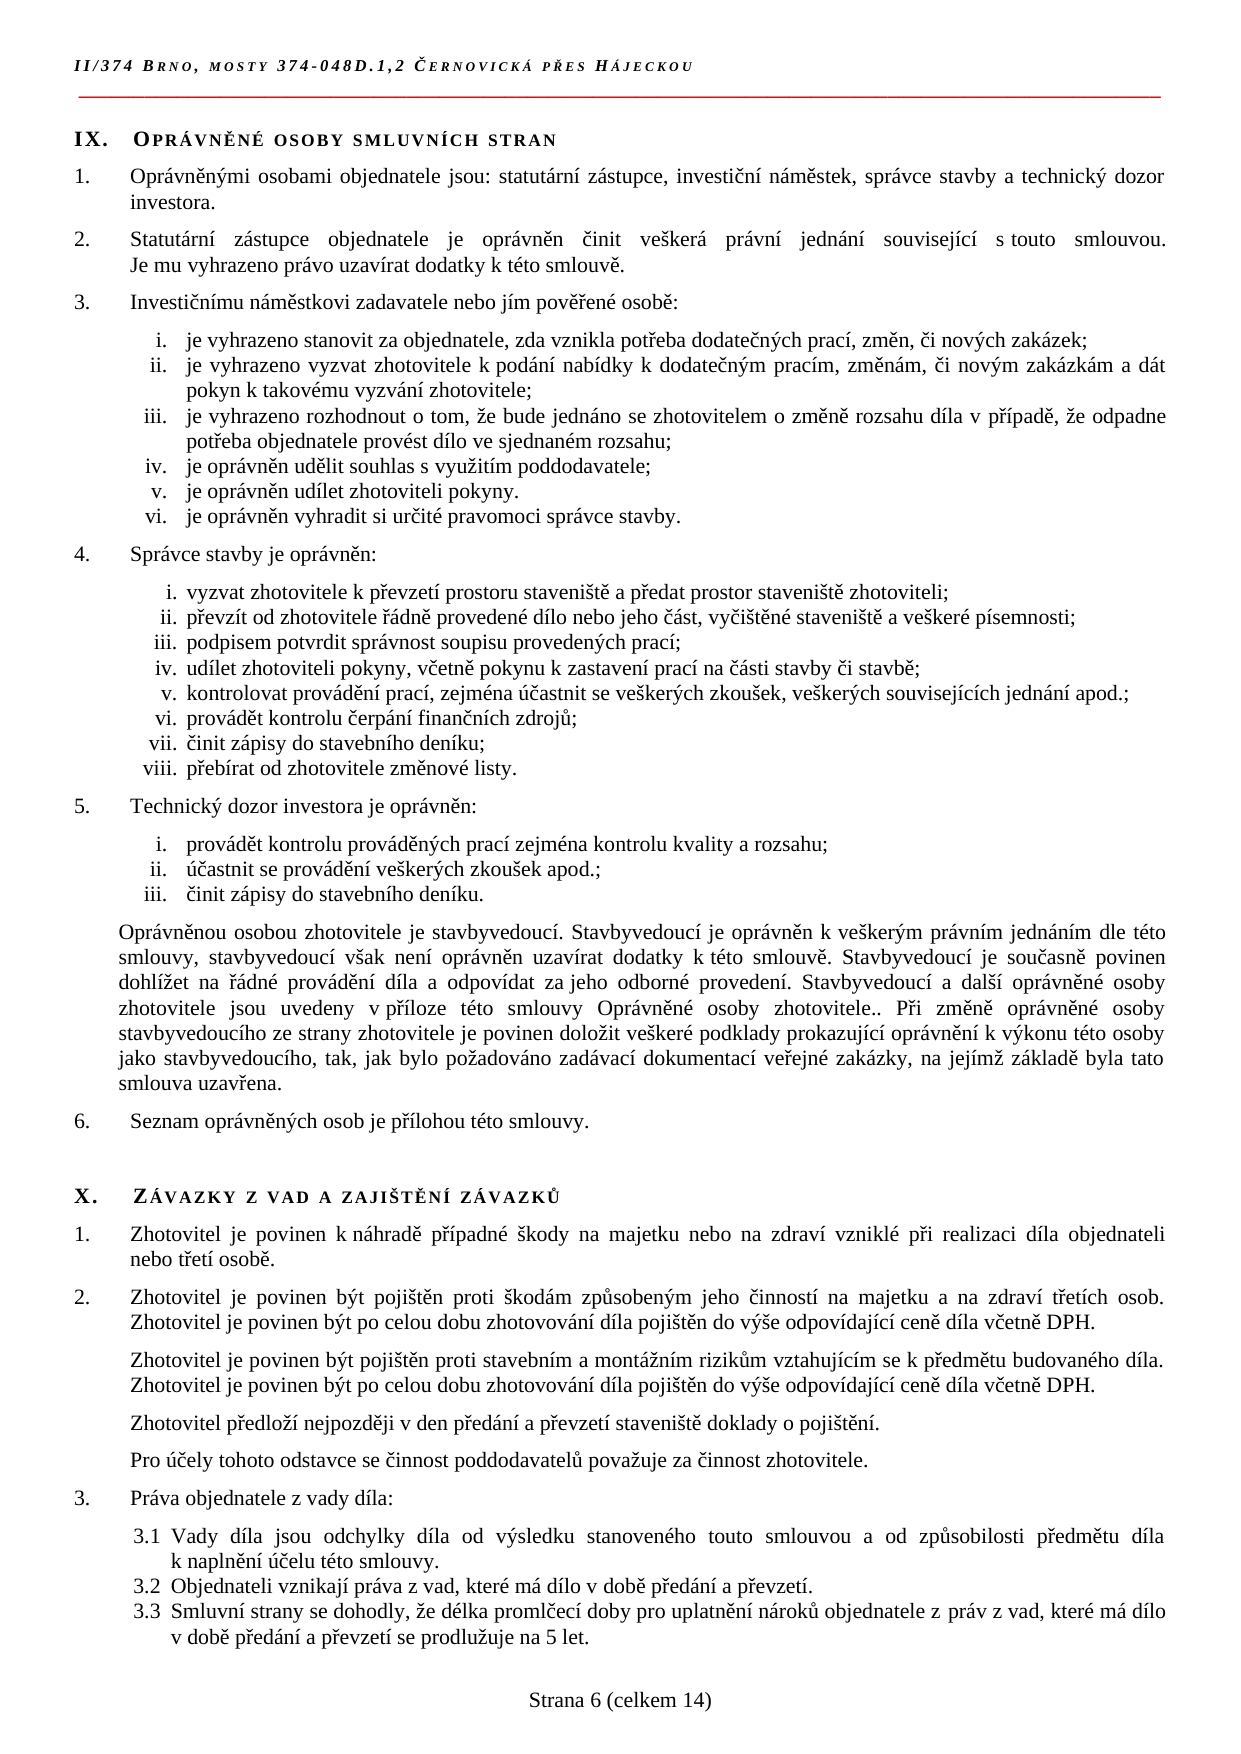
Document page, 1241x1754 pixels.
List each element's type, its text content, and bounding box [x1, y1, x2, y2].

list je oprávněn udělit souhlas s využitím poddodavatele; [167, 453, 1166, 478]
list Smluvní strany se dohodly, že délka promlčecí doby pro uplatnění nároků objednatele z práv z vad, které má dílo v době předání a převzetí se prodlužuje na 5 let. [133, 1598, 1166, 1649]
list je oprávněn vyhradit si určité pravomoci správce stavby. [167, 503, 1166, 529]
list Statutární zástupce objednatele je oprávněn činit veškerá právní jednání související s touto smlouvou. Je mu vyhrazeno právo uzavírat dodatky k této smlouvě. [74, 226, 1166, 277]
list činit zápisy do stavebního deníku. [167, 881, 1166, 906]
list Technický dozor investora je oprávněn: [74, 793, 1166, 818]
list Vady díla jsou odchylky díla od výsledku stanoveného touto smlouvou a od způsobilosti předmětu díla k naplnění účelu této smlouvy. [133, 1523, 1166, 1573]
list podpisem potvrdit správnost soupisu provedených prací; [177, 629, 1166, 654]
list Investičnímu náměstkovi zadavatele nebo jím pověřené osobě: [74, 289, 1166, 314]
text Pro účely tohoto odstavce se činnost poddodavatelů považuje za činnost zhotovitele. [130, 1447, 1166, 1473]
list udílet zhotoviteli pokyny, včetně pokynu k zastavení prací na části stavby či stavbě; [177, 654, 1166, 680]
list provádět kontrolu prováděných prací zejména kontrolu kvality a rozsahu; [167, 831, 1166, 856]
list Práva objednatele z vady díla: [74, 1485, 1166, 1510]
list Závazky z vad a zajištění závazků [74, 1183, 1166, 1208]
list kontrolovat provádění prací, zejména účastnit se veškerých zkoušek, veškerých souvisejících jednání apod.; [177, 680, 1166, 705]
list je vyhrazeno stanovit za objednatele, zda vznikla potřeba dodatečných prací, změn, či nových zakázek; [167, 327, 1166, 352]
list přebírat od zhotovitele změnové listy. [177, 755, 1166, 781]
list Objednateli vznikají práva z vad, které má dílo v době předání a převzetí. [133, 1573, 1166, 1598]
list převzít od zhotovitele řádně provedené dílo nebo jeho část, vyčištěné staveniště a veškeré písemnosti; [177, 604, 1166, 629]
list Zhotovitel je povinen být pojištěn proti škodám způsobeným jeho činností na majetku a na zdraví třetích osob. Zhotovitel je povinen být po celou dobu zhotovování díla pojištěn do výše odpovídající ceně díla včetně DPH. [74, 1284, 1166, 1334]
text Zhotovitel předloží nejpozději v den předání a převzetí staveniště doklady o pojištění. [130, 1410, 1166, 1435]
list Zhotovitel je povinen k náhradě případné škody na majetku nebo na zdraví vzniklé při realizaci díla objednateli nebo třetí osobě. [74, 1221, 1166, 1271]
list je vyhrazeno vyzvat zhotovitele k podání nabídky k dodatečným pracím, změnám, či novým zakázkám a dát pokyn k takovému vyzvání zhotovitele; [167, 352, 1166, 403]
list Oprávněnými osobami objednatele jsou: statutární zástupce, investiční náměstek, správce stavby a technický dozor investora. [74, 163, 1166, 214]
list Oprávněné osoby smluvních stran [74, 126, 1166, 151]
list činit zápisy do stavebního deníku; [177, 730, 1166, 755]
list účastnit se provádění veškerých zkoušek apod.; [167, 856, 1166, 881]
text Oprávněnou osobou zhotovitele je stavbyvedoucí. Stavbyvedoucí je oprávněn k veškerým právním jednáním dle této smlouvy, stavbyvedoucí však není oprávněn uzavírat dodatky k této smlouvě. Stavbyvedoucí je současně povinen dohlížet na řádné provádění díla a odpovídat za jeho odborné provedení. Stavbyvedoucí a další oprávněné osoby zhotovitele jsou uvedeny v příloze této smlouvy Oprávněné osoby zhotovitele.. Při změně oprávněné osoby stavbyvedoucího ze strany zhotovitele je povinen doložit veškeré podklady prokazující oprávnění k výkonu této osoby jako stavbyvedoucího, tak, jak bylo požadováno zadávací dokumentací veřejné zakázky, na jejímž základě byla tato smlouva uzavřena. [118, 919, 1166, 1095]
list je vyhrazeno rozhodnout o tom, že bude jednáno se zhotovitelem o změně rozsahu díla v případě, že odpadne potřeba objednatele provést dílo ve sjednaném rozsahu; [167, 403, 1166, 453]
list provádět kontrolu čerpání finančních zdrojů; [177, 705, 1166, 730]
list vyzvat zhotovitele k převzetí prostoru staveniště a předat prostor staveniště zhotoviteli; [177, 579, 1166, 604]
list Seznam oprávněných osob je přílohou této smlouvy. [74, 1108, 1166, 1133]
text Zhotovitel je povinen být pojištěn proti stavebním a montážním rizikům vztahujícím se k předmětu budovaného díla. Zhotovitel je povinen být po celou dobu zhotovování díla pojištěn do výše odpovídající ceně díla včetně DPH. [130, 1347, 1166, 1397]
list je oprávněn udílet zhotoviteli pokyny. [167, 478, 1166, 503]
list Správce stavby je oprávněn: [74, 541, 1166, 566]
